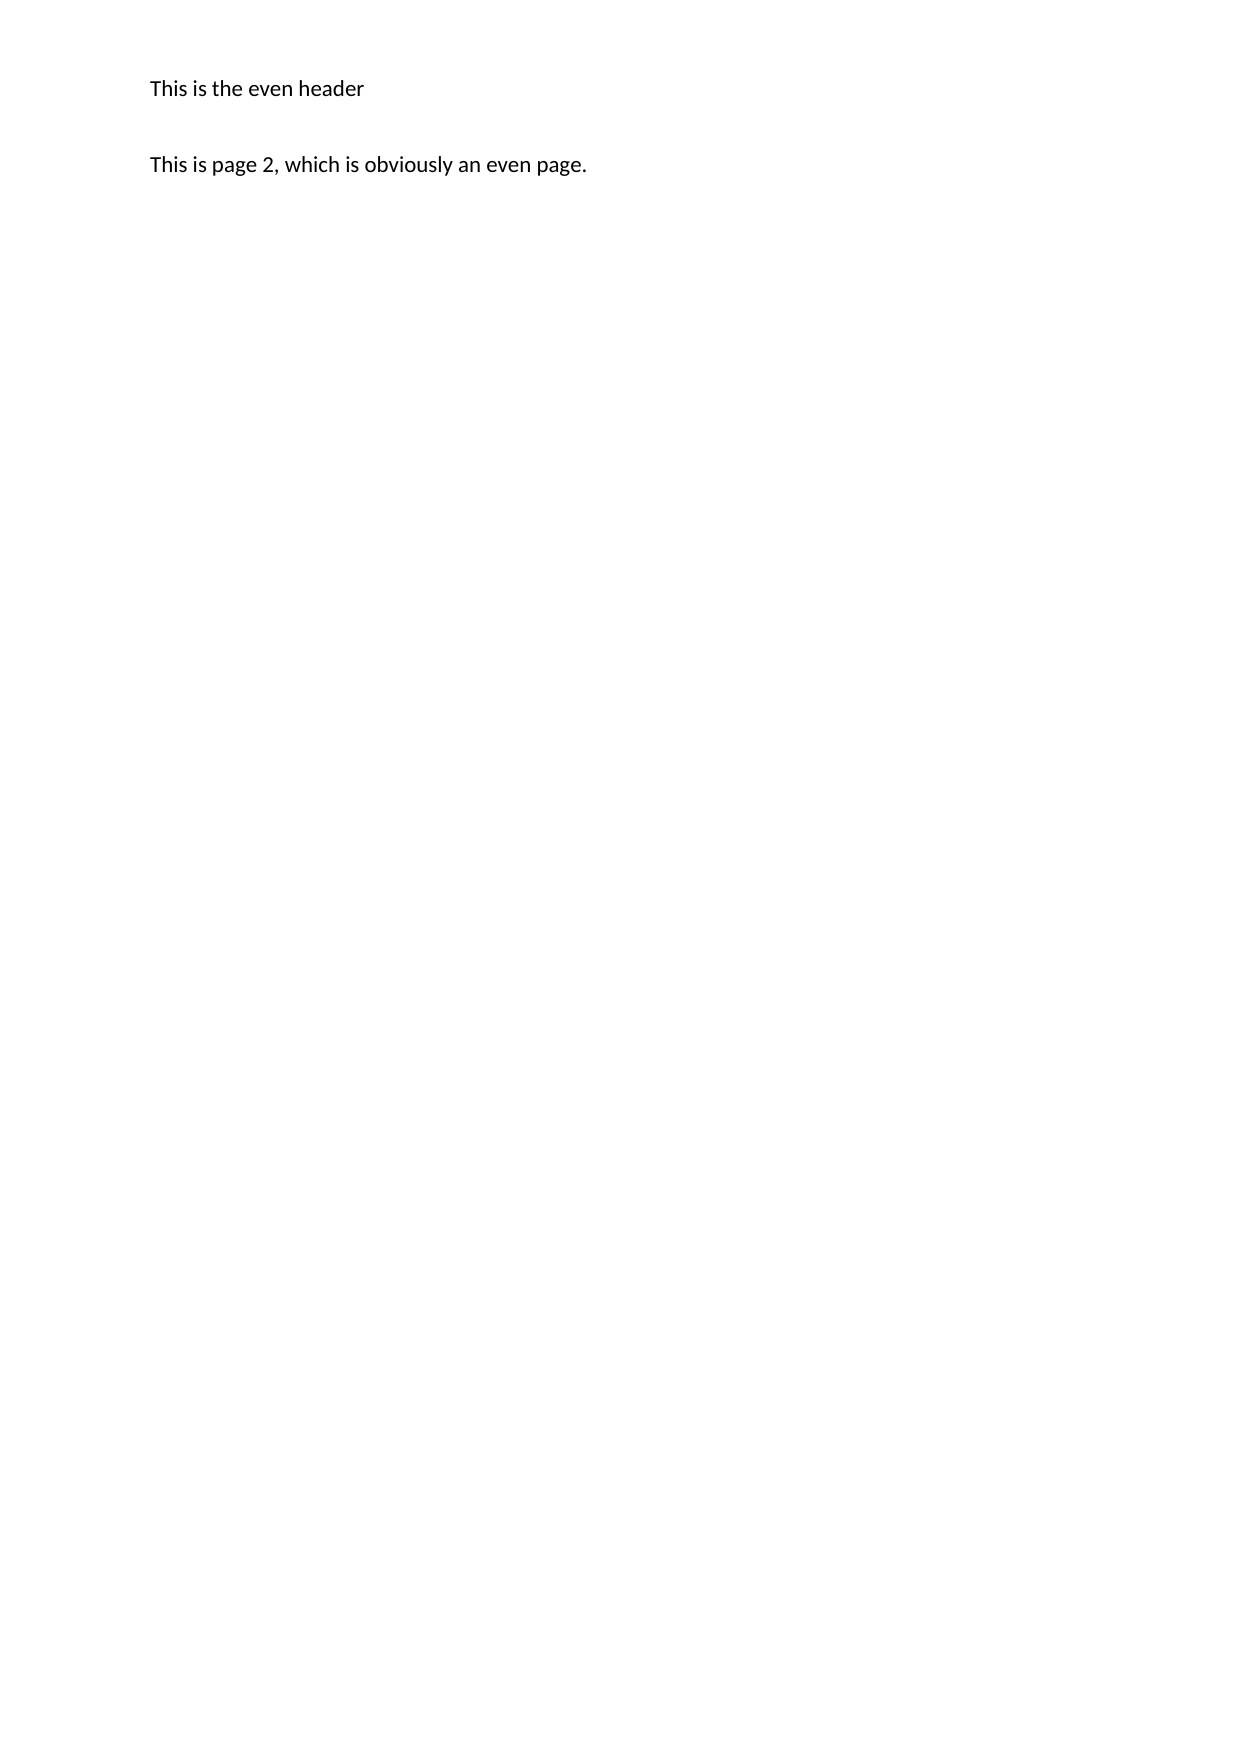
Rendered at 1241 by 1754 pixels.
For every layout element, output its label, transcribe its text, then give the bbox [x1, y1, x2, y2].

text This is page 2, which is obviously an even page. [150, 150, 1090, 178]
